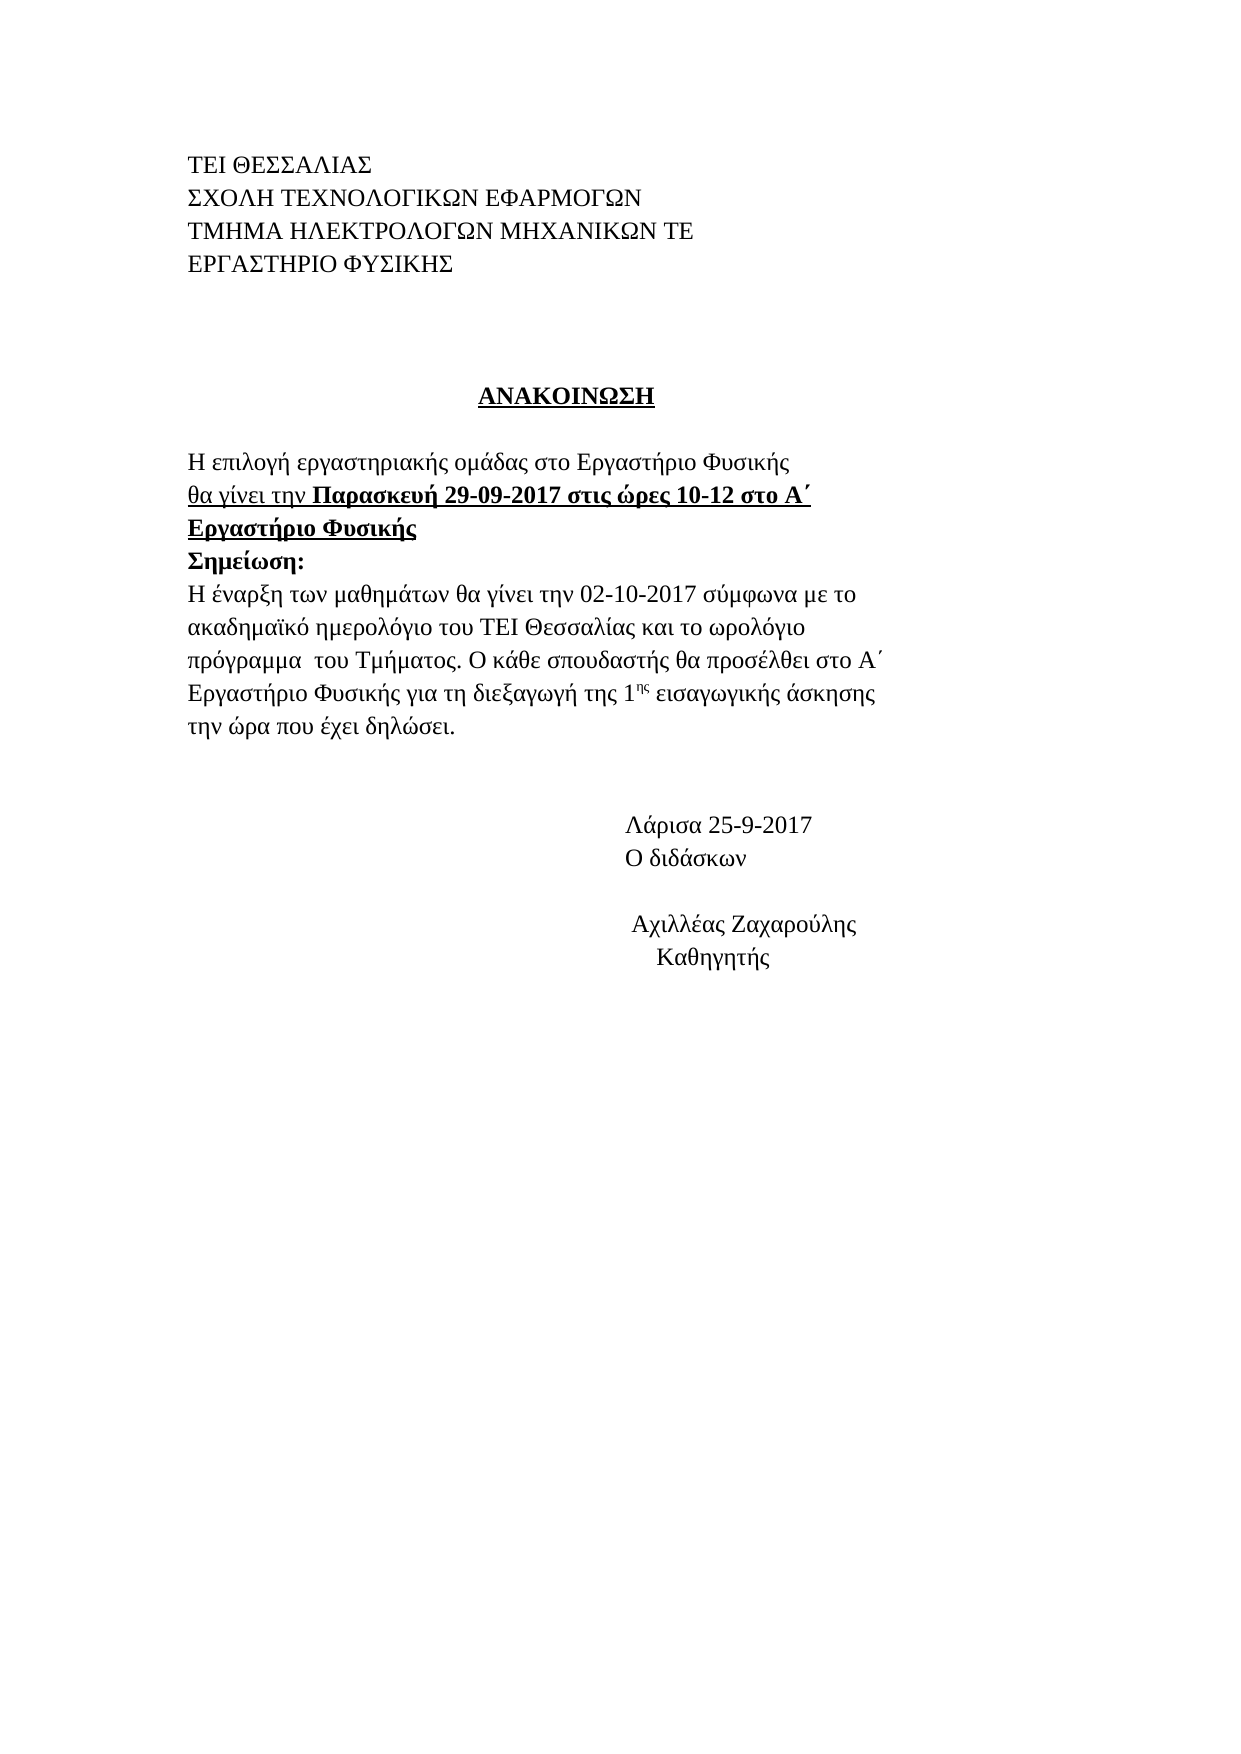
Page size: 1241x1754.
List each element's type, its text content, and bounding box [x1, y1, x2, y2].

text Ο διδάσκων [187, 843, 945, 872]
text Η έναρξη των μαθημάτων θα γίνει την 02-10-2017 σύμφωνα με το [187, 579, 945, 608]
text την ώρα που έχει δηλώσει. [187, 711, 945, 740]
text ΣΧΟΛΗ ΤΕΧΝΟΛΟΓΙΚΩΝ ΕΦΑΡΜΟΓΩΝ [187, 183, 945, 212]
text θα γίνει την Παρασκευή 29-09-2017 στις ώρες 10-12 στο Α΄ [187, 480, 945, 509]
text ΤΜΗΜΑ ΗΛΕΚΤΡΟΛΟΓΩΝ ΜΗΧΑΝΙΚΩΝ ΤΕ [187, 216, 945, 245]
text Καθηγητής [187, 942, 788, 971]
text Εργαστήριο Φυσικής για τη διεξαγωγή της 1ης εισαγωγικής άσκησης [187, 678, 945, 707]
text Σημείωση: [187, 546, 945, 575]
text ΕΡΓΑΣΤΗΡΙΟ ΦΥΣΙΚΗΣ [187, 249, 945, 278]
text Λάρισα 25-9-2017 [187, 810, 945, 839]
text ΑΝΑΚΟΙΝΩΣΗ [187, 381, 945, 410]
text ΤΕΙ ΘΕΣΣΑΛΙΑΣ [187, 150, 945, 179]
text Εργαστήριο Φυσικής [187, 513, 945, 542]
text πρόγραμμα του Τμήματος. Ο κάθε σπουδαστής θα προσέλθει στο Α΄ [187, 645, 945, 674]
text Η επιλογή εργαστηριακής ομάδας στο Εργαστήριο Φυσικής [187, 447, 945, 476]
text Αχιλλέας Ζαχαρούλης [187, 909, 945, 938]
text ακαδημαϊκό ημερολόγιο του ΤΕΙ Θεσσαλίας και το ωρολόγιο [187, 612, 945, 641]
